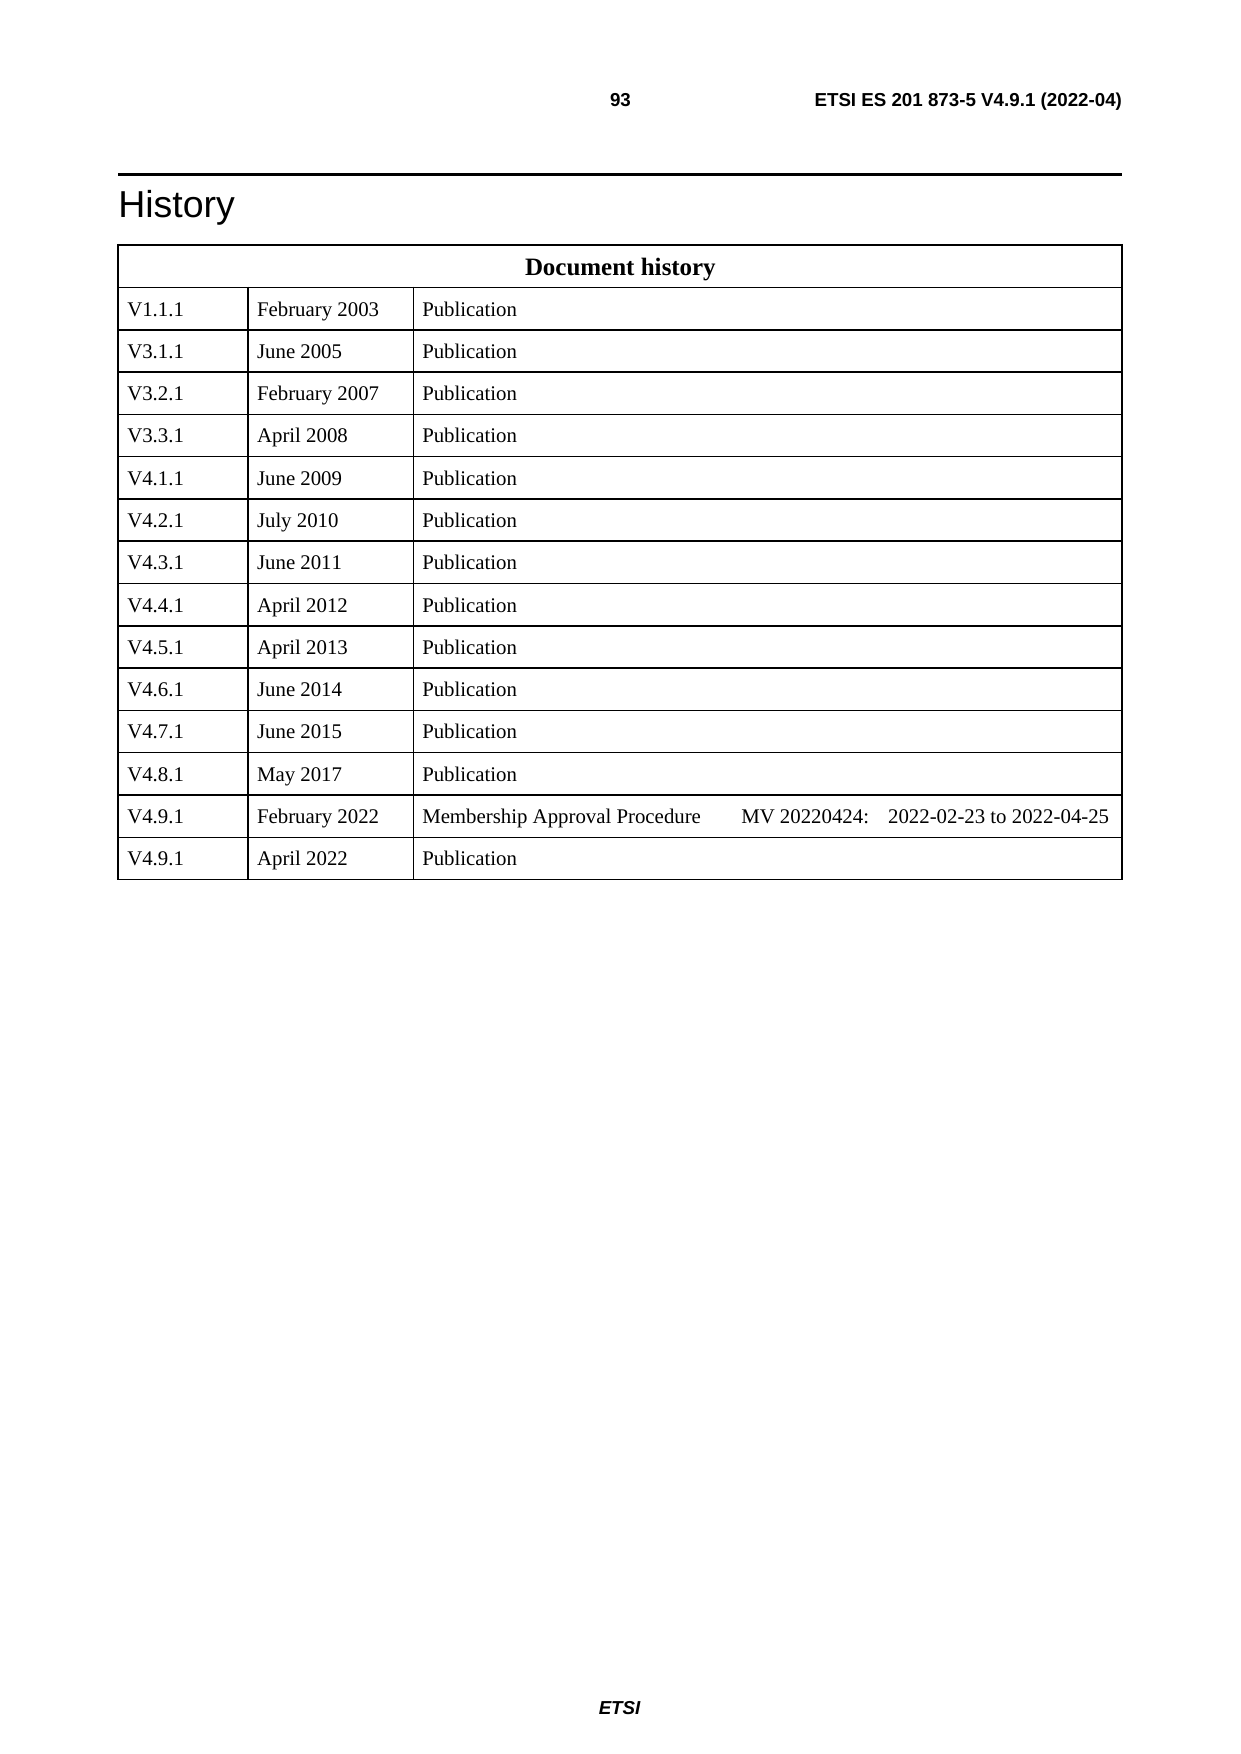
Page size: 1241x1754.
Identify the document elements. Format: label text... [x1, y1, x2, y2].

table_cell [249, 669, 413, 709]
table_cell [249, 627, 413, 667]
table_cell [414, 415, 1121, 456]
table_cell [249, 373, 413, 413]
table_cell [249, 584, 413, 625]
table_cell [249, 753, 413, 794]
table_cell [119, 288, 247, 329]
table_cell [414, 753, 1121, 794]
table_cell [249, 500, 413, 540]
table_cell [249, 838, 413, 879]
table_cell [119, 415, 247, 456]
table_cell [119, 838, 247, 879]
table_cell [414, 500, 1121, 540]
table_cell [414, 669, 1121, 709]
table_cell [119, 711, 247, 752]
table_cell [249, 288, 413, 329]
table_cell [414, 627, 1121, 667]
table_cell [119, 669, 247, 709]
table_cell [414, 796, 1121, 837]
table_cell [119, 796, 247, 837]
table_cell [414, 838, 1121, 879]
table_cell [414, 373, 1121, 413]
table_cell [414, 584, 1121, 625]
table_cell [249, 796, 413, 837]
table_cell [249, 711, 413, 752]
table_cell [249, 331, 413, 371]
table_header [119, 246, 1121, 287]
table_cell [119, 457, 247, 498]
subtitle History [118, 176, 1122, 225]
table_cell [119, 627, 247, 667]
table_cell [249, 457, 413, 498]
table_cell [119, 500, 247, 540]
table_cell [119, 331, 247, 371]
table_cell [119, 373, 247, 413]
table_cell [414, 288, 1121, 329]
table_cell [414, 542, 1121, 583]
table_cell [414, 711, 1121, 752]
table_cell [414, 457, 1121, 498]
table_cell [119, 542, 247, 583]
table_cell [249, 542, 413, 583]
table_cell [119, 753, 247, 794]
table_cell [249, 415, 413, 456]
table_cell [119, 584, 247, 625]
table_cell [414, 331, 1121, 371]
